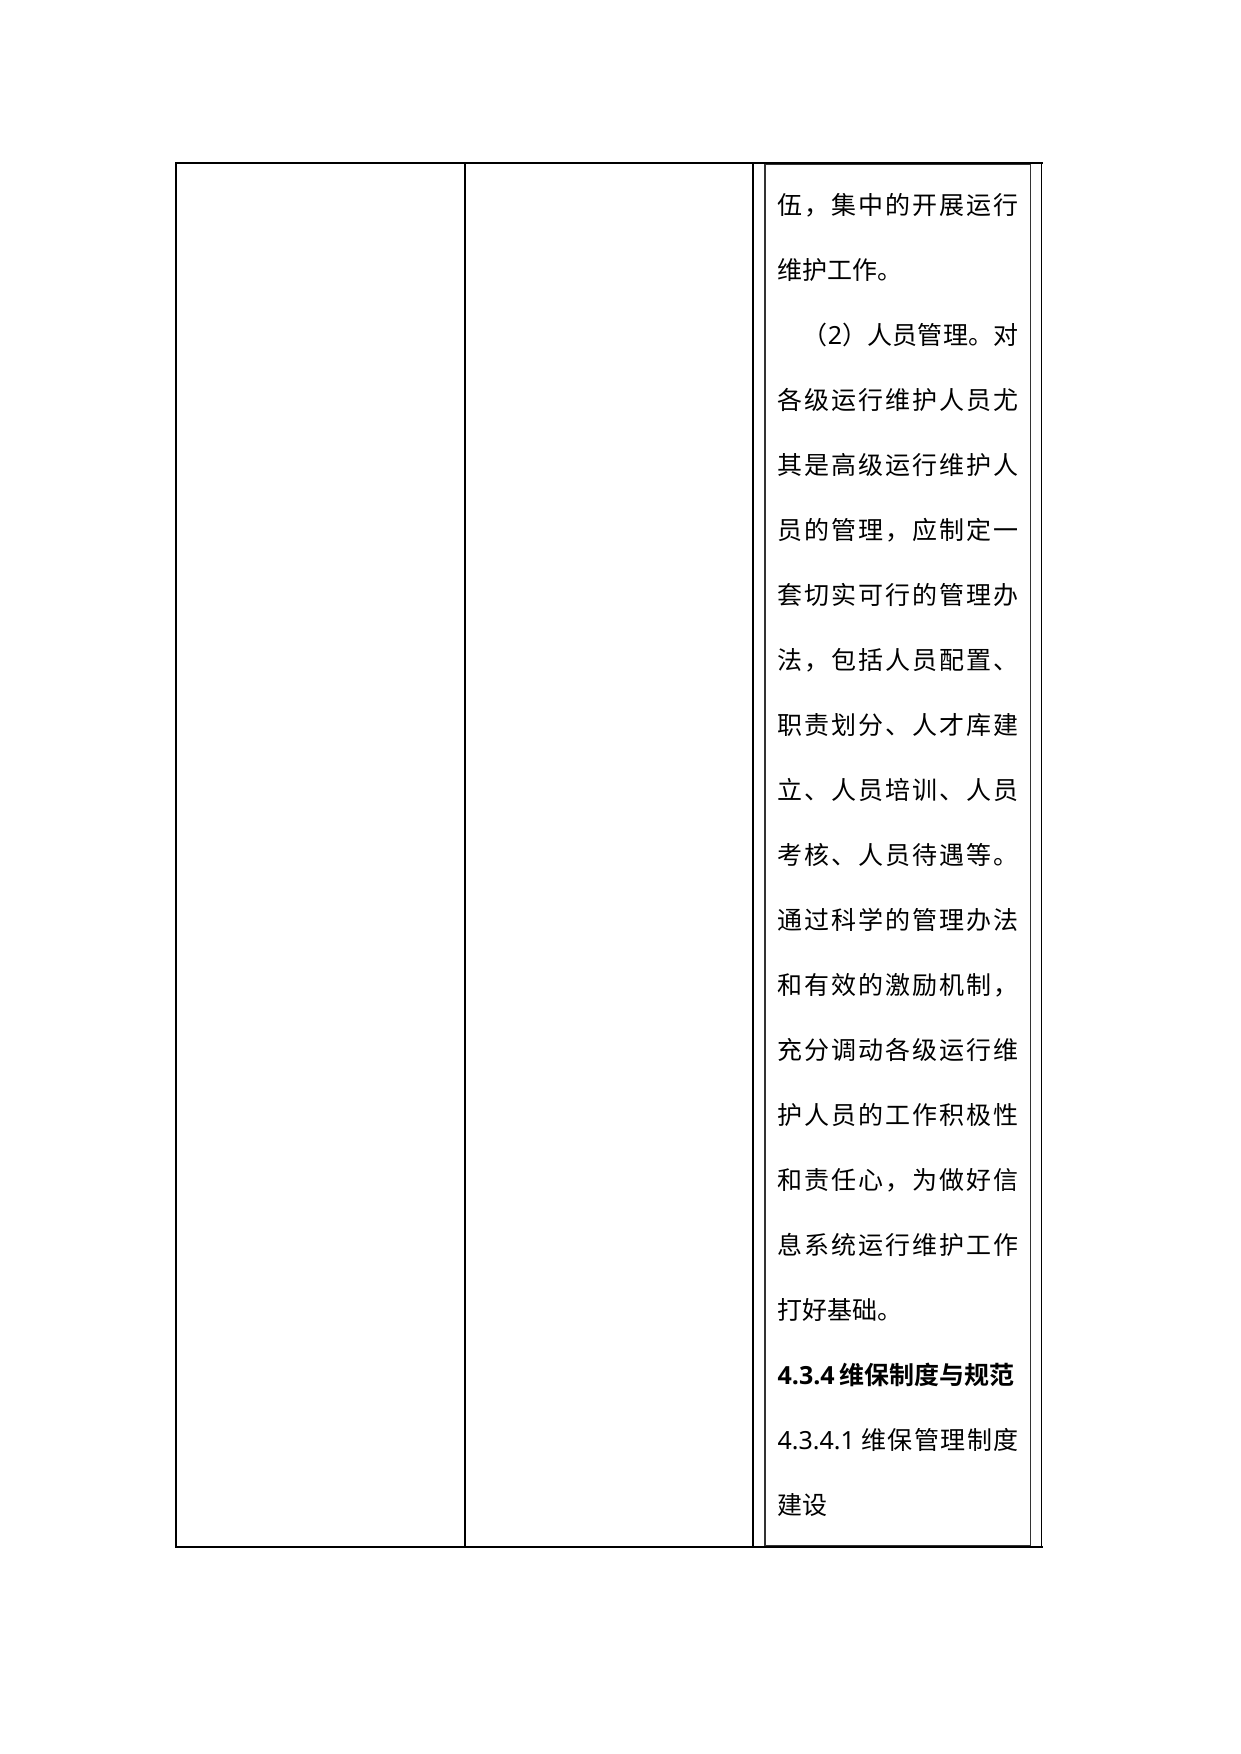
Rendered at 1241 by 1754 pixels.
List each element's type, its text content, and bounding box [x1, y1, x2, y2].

table_cell [1031, 164, 1041, 1546]
table_cell [177, 164, 464, 1546]
table_cell [766, 165, 1030, 1545]
table_cell 1 [466, 164, 752, 1546]
table_cell [754, 164, 764, 1546]
